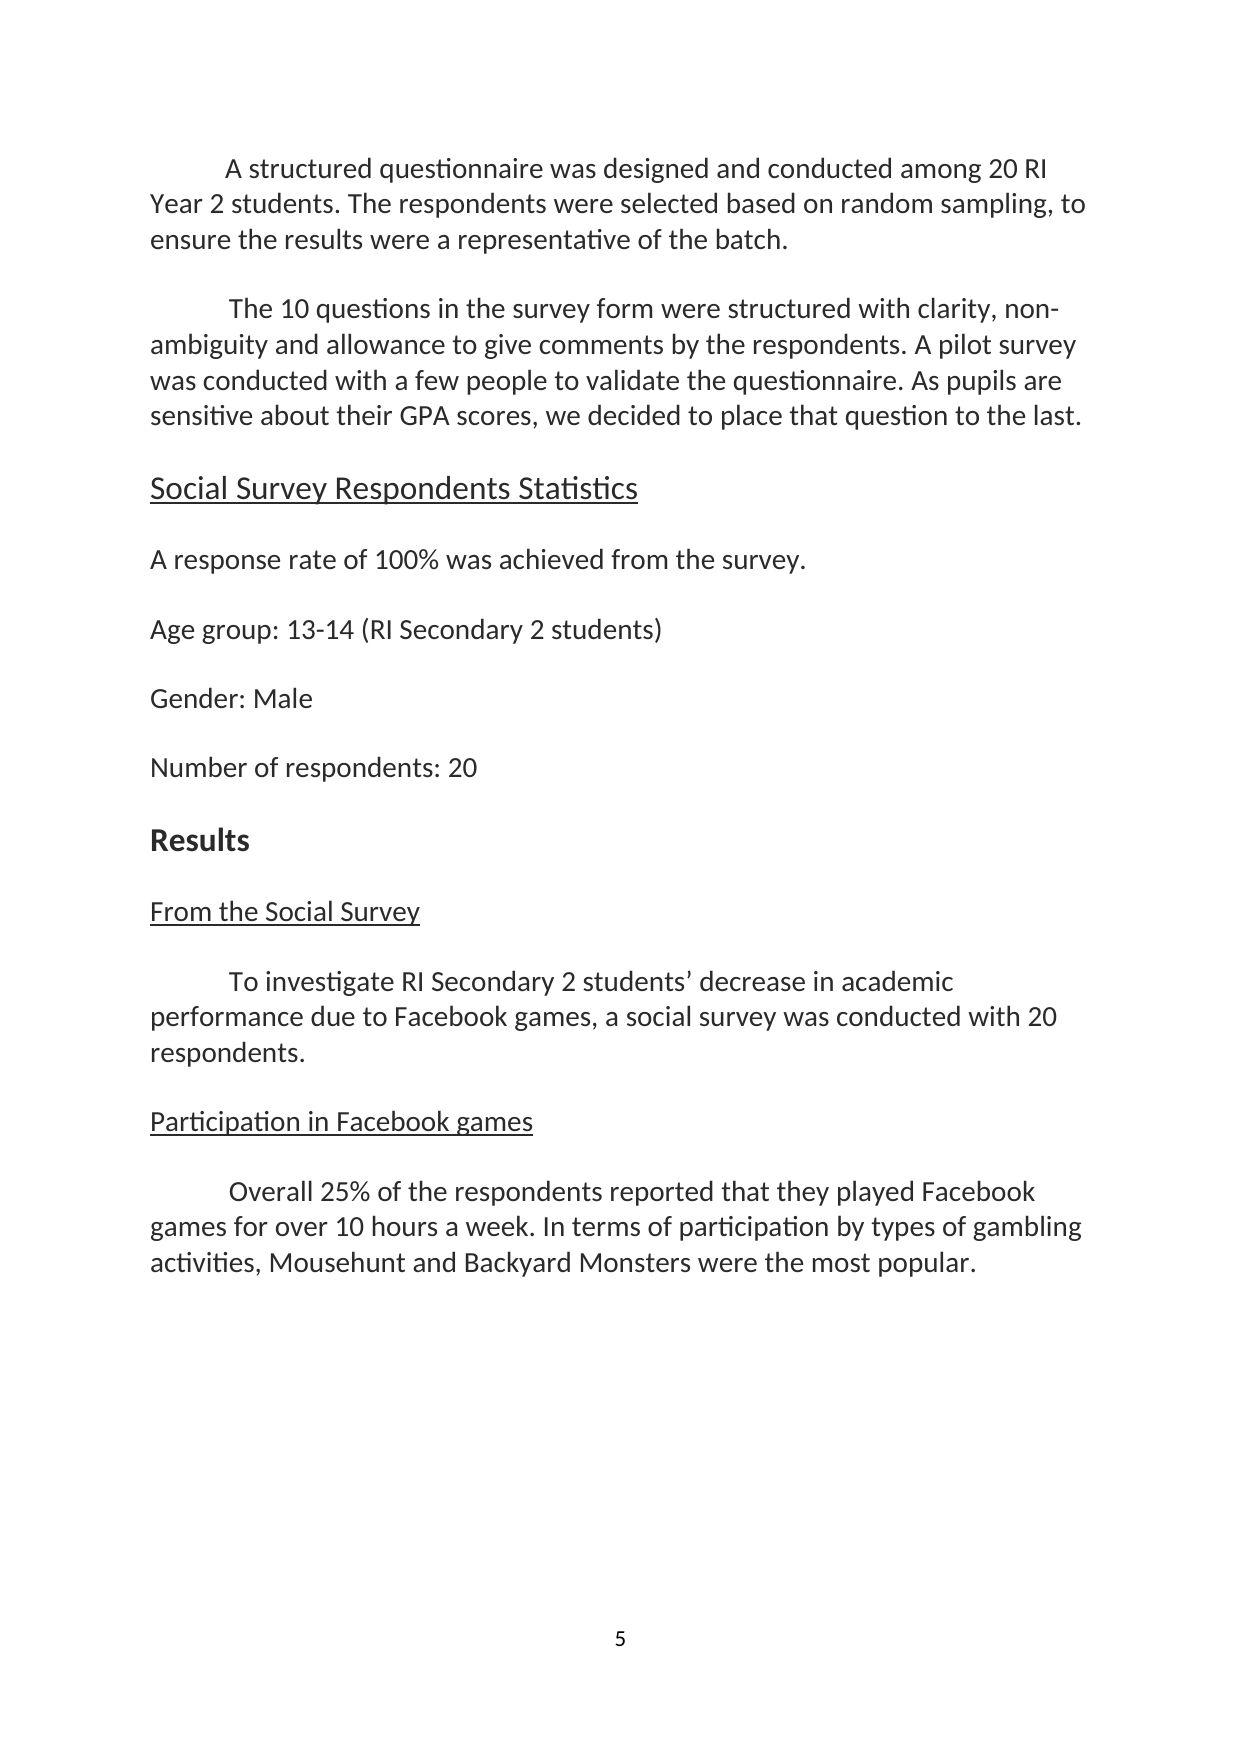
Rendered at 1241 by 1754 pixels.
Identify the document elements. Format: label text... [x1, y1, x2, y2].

text Participation in Facebook games [150, 1103, 1090, 1139]
text A response rate of 100% was achieved from the survey. [150, 541, 1090, 577]
text Results [150, 819, 1090, 859]
text Gender: Male [150, 680, 1090, 716]
text Number of respondents: 20 [150, 749, 1090, 785]
text The 10 questions in the survey form were structured with clarity, non-ambiguity and allowance to give comments by the respondents. A pilot survey was conducted with a few people to validate the questionnaire. As pupils are sensitive about their GPA scores, we decided to place that question to the last. [150, 291, 1090, 433]
text Age group: 13-14 (RI Secondary 2 students) [150, 611, 1090, 646]
text Social Survey Respondents Statistics [150, 467, 1090, 508]
text A structured questionnaire was designed and conducted among 20 RI Year 2 students. The respondents were selected based on random sampling, to ensure the results were a representative of the batch. [150, 150, 1090, 257]
text Overall 25% of the respondents reported that they played Facebook games for over 10 hours a week. In terms of participation by types of gambling activities, Mousehunt and Backyard Monsters were the most popular. [150, 1173, 1090, 1279]
text To investigate RI Secondary 2 students’ decrease in academic performance due to Facebook games, a social survey was conducted with 20 respondents. [150, 963, 1090, 1069]
text From the Social Survey [150, 893, 1090, 929]
